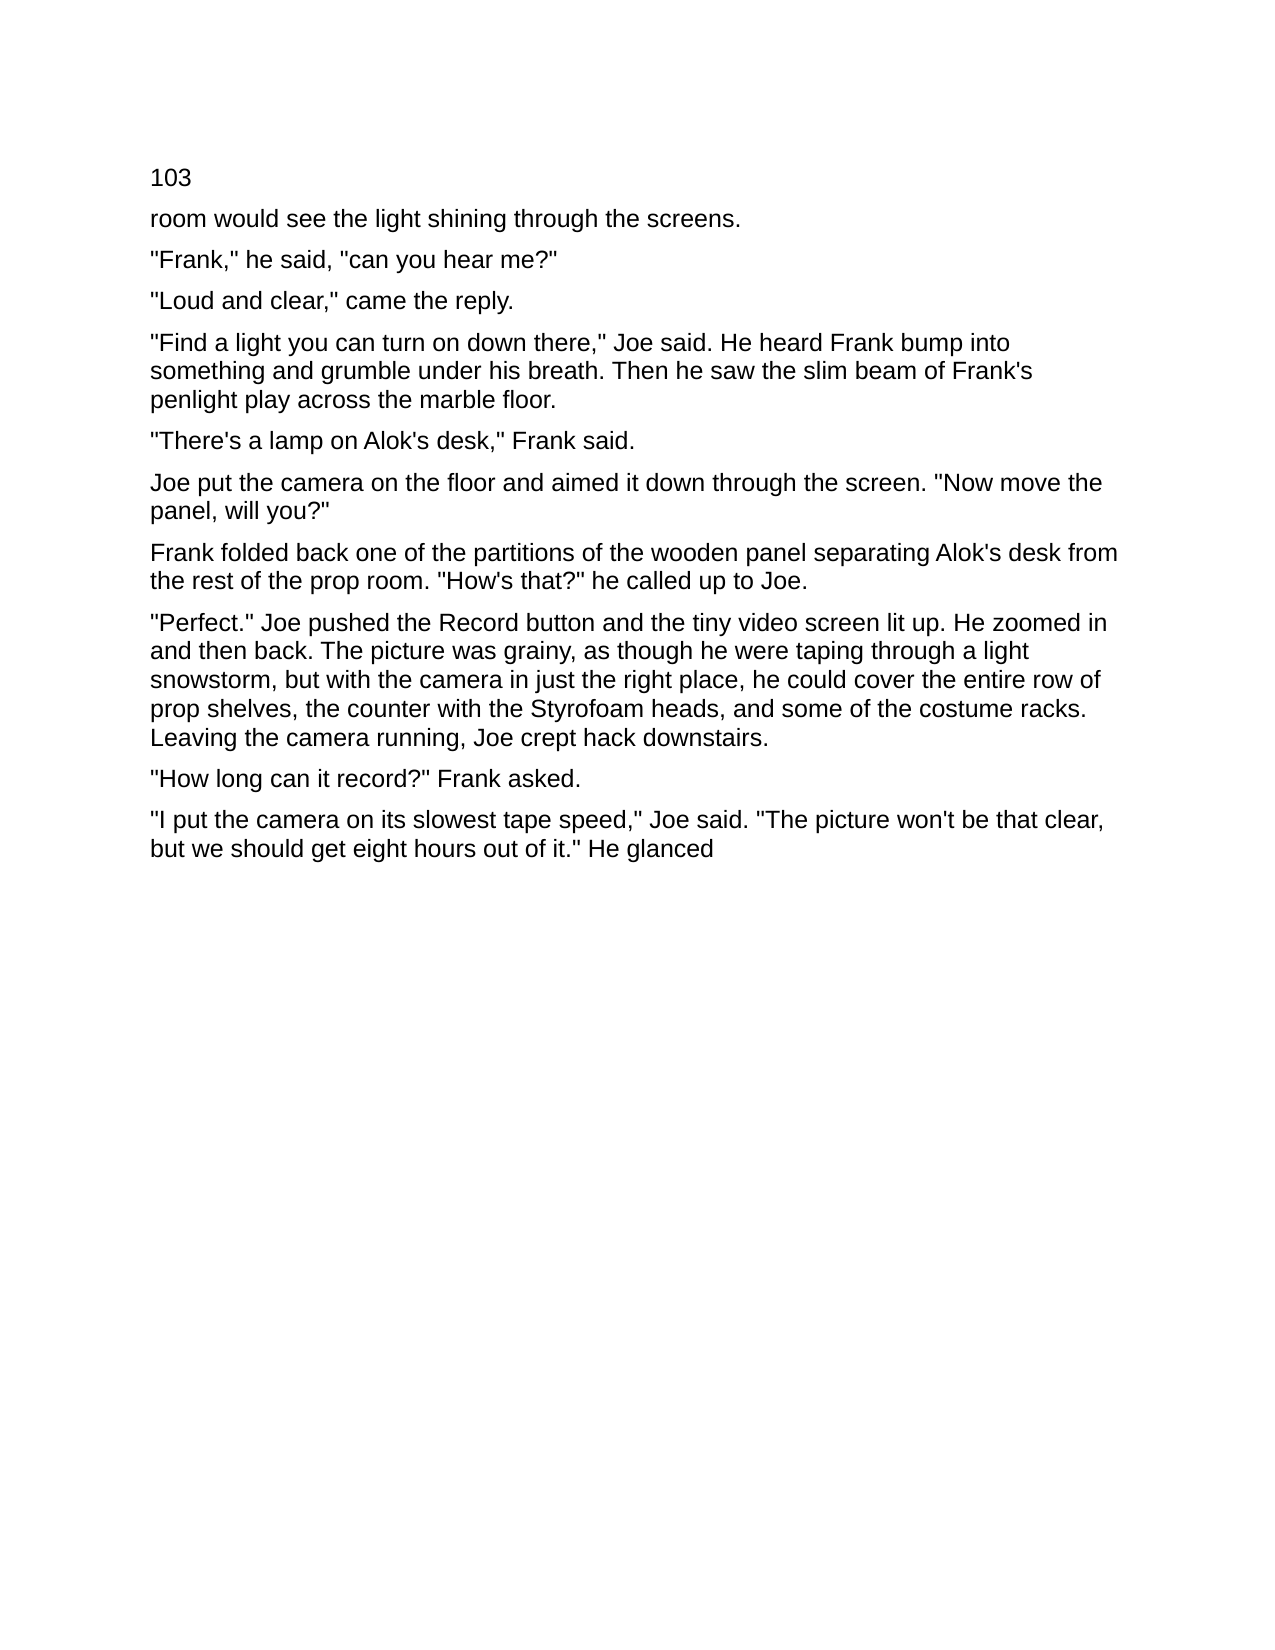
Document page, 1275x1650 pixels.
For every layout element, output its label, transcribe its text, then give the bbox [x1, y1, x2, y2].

text "Frank," he said, "can you hear me?" [150, 245, 1125, 274]
text "I put the camera on its slowest tape speed," Joe said. "The picture won't be that clear, but we should get eight hours out of it." He glanced [150, 805, 1125, 862]
text Joe put the camera on the floor and aimed it down through the screen. "Now move the panel, will you?" [150, 467, 1125, 525]
text "Perfect." Joe pushed the Record button and the tiny video screen lit up. He zoomed in and then back. The picture was grainy, as though he were taping through a light snowstorm, but with the camera in just the right place, he could cover the entire row of prop shelves, the counter with the Styrofoam heads, and some of the costume racks. Leaving the camera running, Joe crept hack downstairs. [150, 607, 1125, 751]
text "How long can it record?" Frank asked. [150, 764, 1125, 792]
text "There's a lamp on Alok's desk," Frank said. [150, 426, 1125, 455]
text room would see the light shining through the screens. [150, 204, 1125, 232]
text 103 [150, 162, 1125, 191]
text "Loud and clear," came the reply. [150, 286, 1125, 315]
text Frank folded back one of the partitions of the wooden panel separating Alok's desk from the rest of the prop room. "How's that?" he called up to Joe. [150, 537, 1125, 595]
text "Find a light you can turn on down there," Joe said. He heard Frank bump into something and grumble under his breath. Then he saw the slim beam of Frank's penlight play across the marble floor. [150, 327, 1125, 414]
